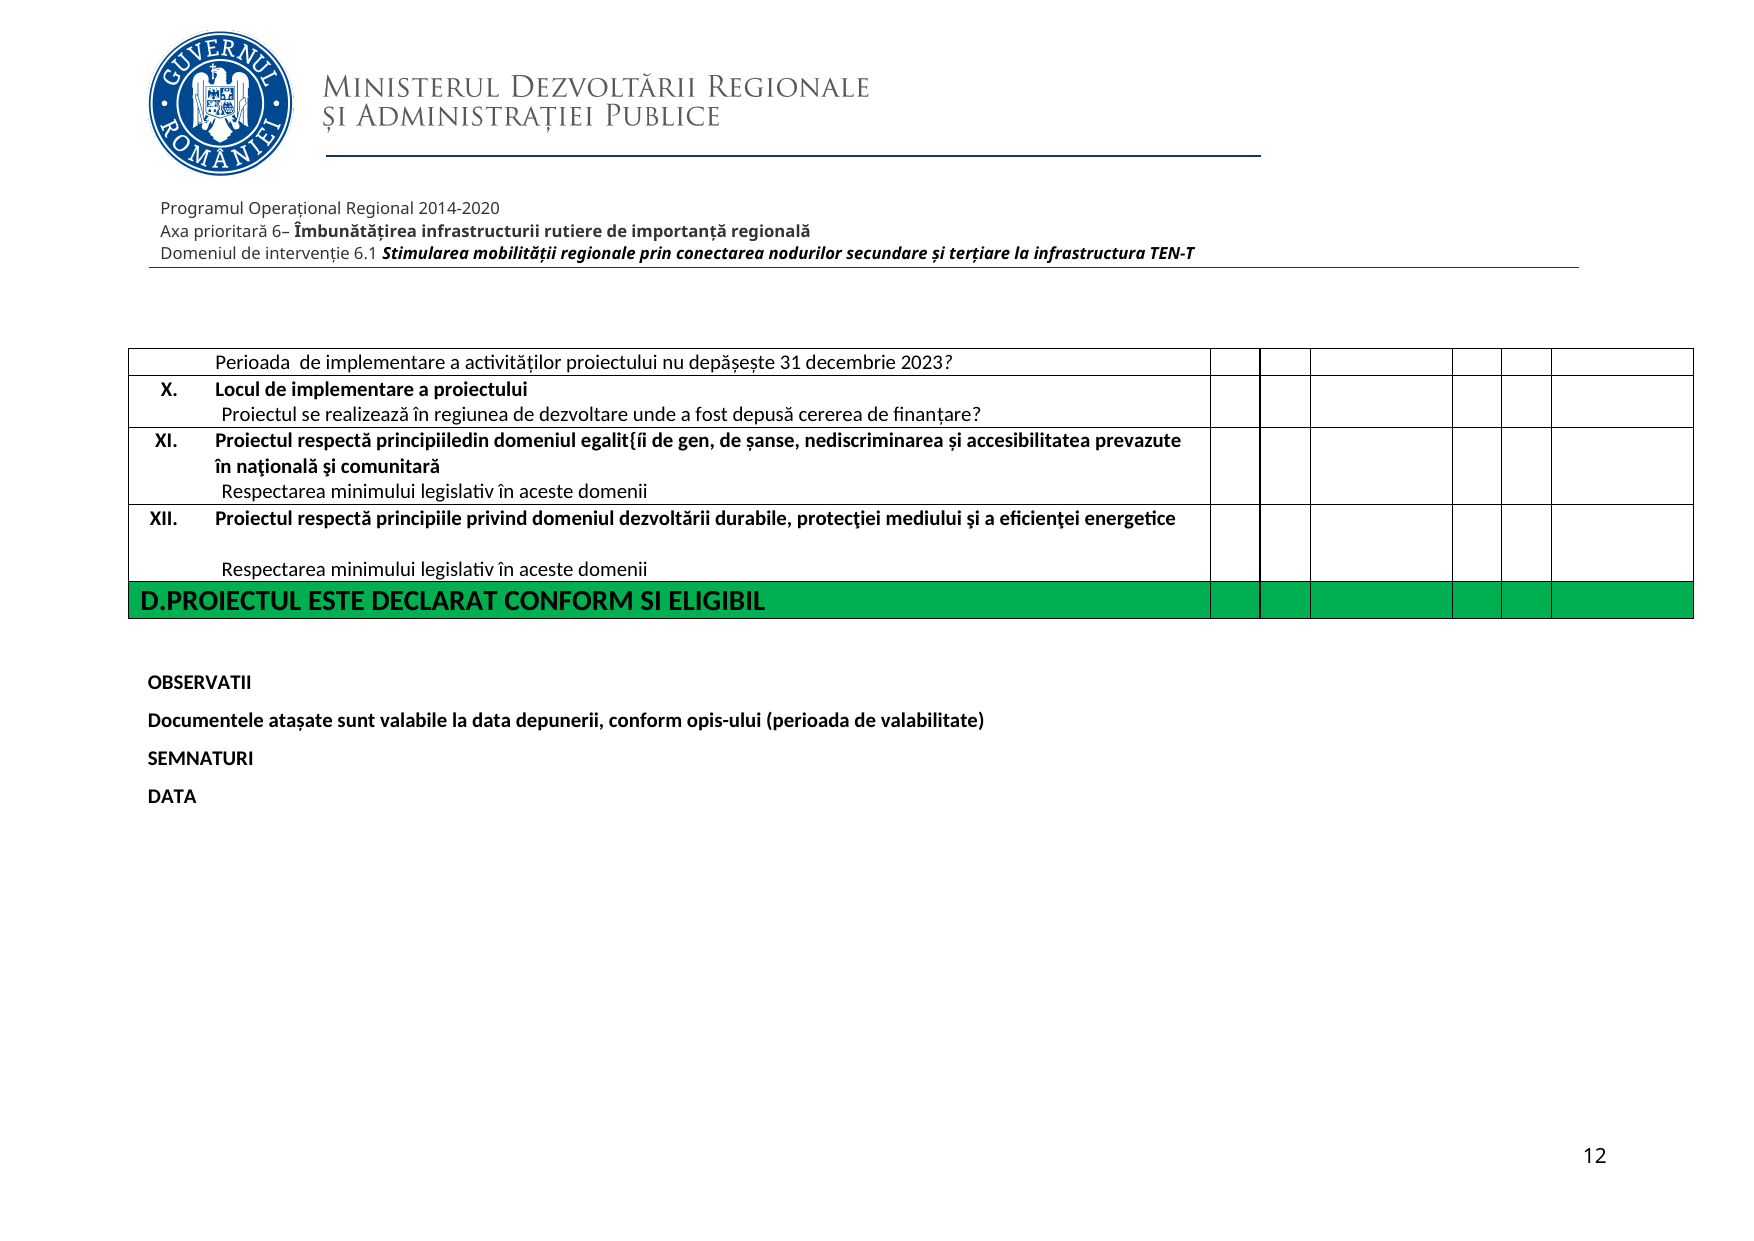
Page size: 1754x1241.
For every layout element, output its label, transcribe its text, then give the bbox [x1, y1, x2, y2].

table_cell [1453, 505, 1501, 581]
table_cell [1453, 582, 1501, 618]
table_cell [1502, 428, 1551, 504]
table_cell [1211, 505, 1259, 581]
table_cell [1502, 505, 1551, 581]
table_cell [1211, 376, 1259, 427]
table_cell [1261, 505, 1310, 581]
table_cell [1552, 505, 1693, 581]
table_cell [1261, 582, 1310, 618]
table_cell PROIECTUL ESTE DECLARAT CONFORM SI ELIGIBIL [129, 582, 1210, 618]
text SEMNATURI [148, 745, 1606, 771]
table_cell Perioada de implementare Perioada de implementare a activităților proiectului nu depășește 31 decembrie 2023? [129, 349, 1210, 375]
table_cell [1502, 376, 1551, 427]
table_cell [1311, 505, 1452, 581]
table_cell [1311, 428, 1452, 504]
table_cell [1453, 349, 1501, 375]
table_cell [1211, 428, 1259, 504]
table_cell [1211, 349, 1259, 375]
text OBSERVATII [148, 669, 1606, 695]
table_cell [1502, 582, 1551, 618]
picture [147, 29, 870, 177]
table_cell Locul de implementare a proiectului Proiectul se realizează în regiunea de dezvoltare unde a fost depusă cererea de finanțare? [129, 376, 1210, 427]
text Documentele ataşate sunt valabile la data depunerii, conform opis-ului (perioada de valabilitate) [148, 707, 1606, 733]
table_cell Proiectul respectă principiiledin domeniul egalit{íi de gen, de şanse, nediscriminarea şi accesibilitatea prevazute în naţională şi comunitară Respectarea minimului legislativ în aceste domenii [129, 428, 1210, 504]
table_cell Proiectul respectă principiile privind domeniul dezvoltării durabile, protecţiei mediului şi a eficienţei energetice Respectarea minimului legislativ în aceste domenii [129, 505, 1210, 581]
table_cell [1552, 582, 1693, 618]
text DATA [148, 783, 1606, 808]
table_cell [1552, 376, 1693, 427]
table_cell [1311, 376, 1452, 427]
table_cell [1311, 582, 1452, 618]
table_cell [1261, 428, 1310, 504]
table_cell [1502, 349, 1551, 375]
table_cell [1261, 349, 1310, 375]
table_cell [1552, 349, 1693, 375]
table_cell [1211, 582, 1259, 618]
table_cell [1311, 349, 1452, 375]
table_cell [1261, 376, 1310, 427]
table_cell [1453, 428, 1501, 504]
table_cell [1552, 428, 1693, 504]
table_cell [1453, 376, 1501, 427]
